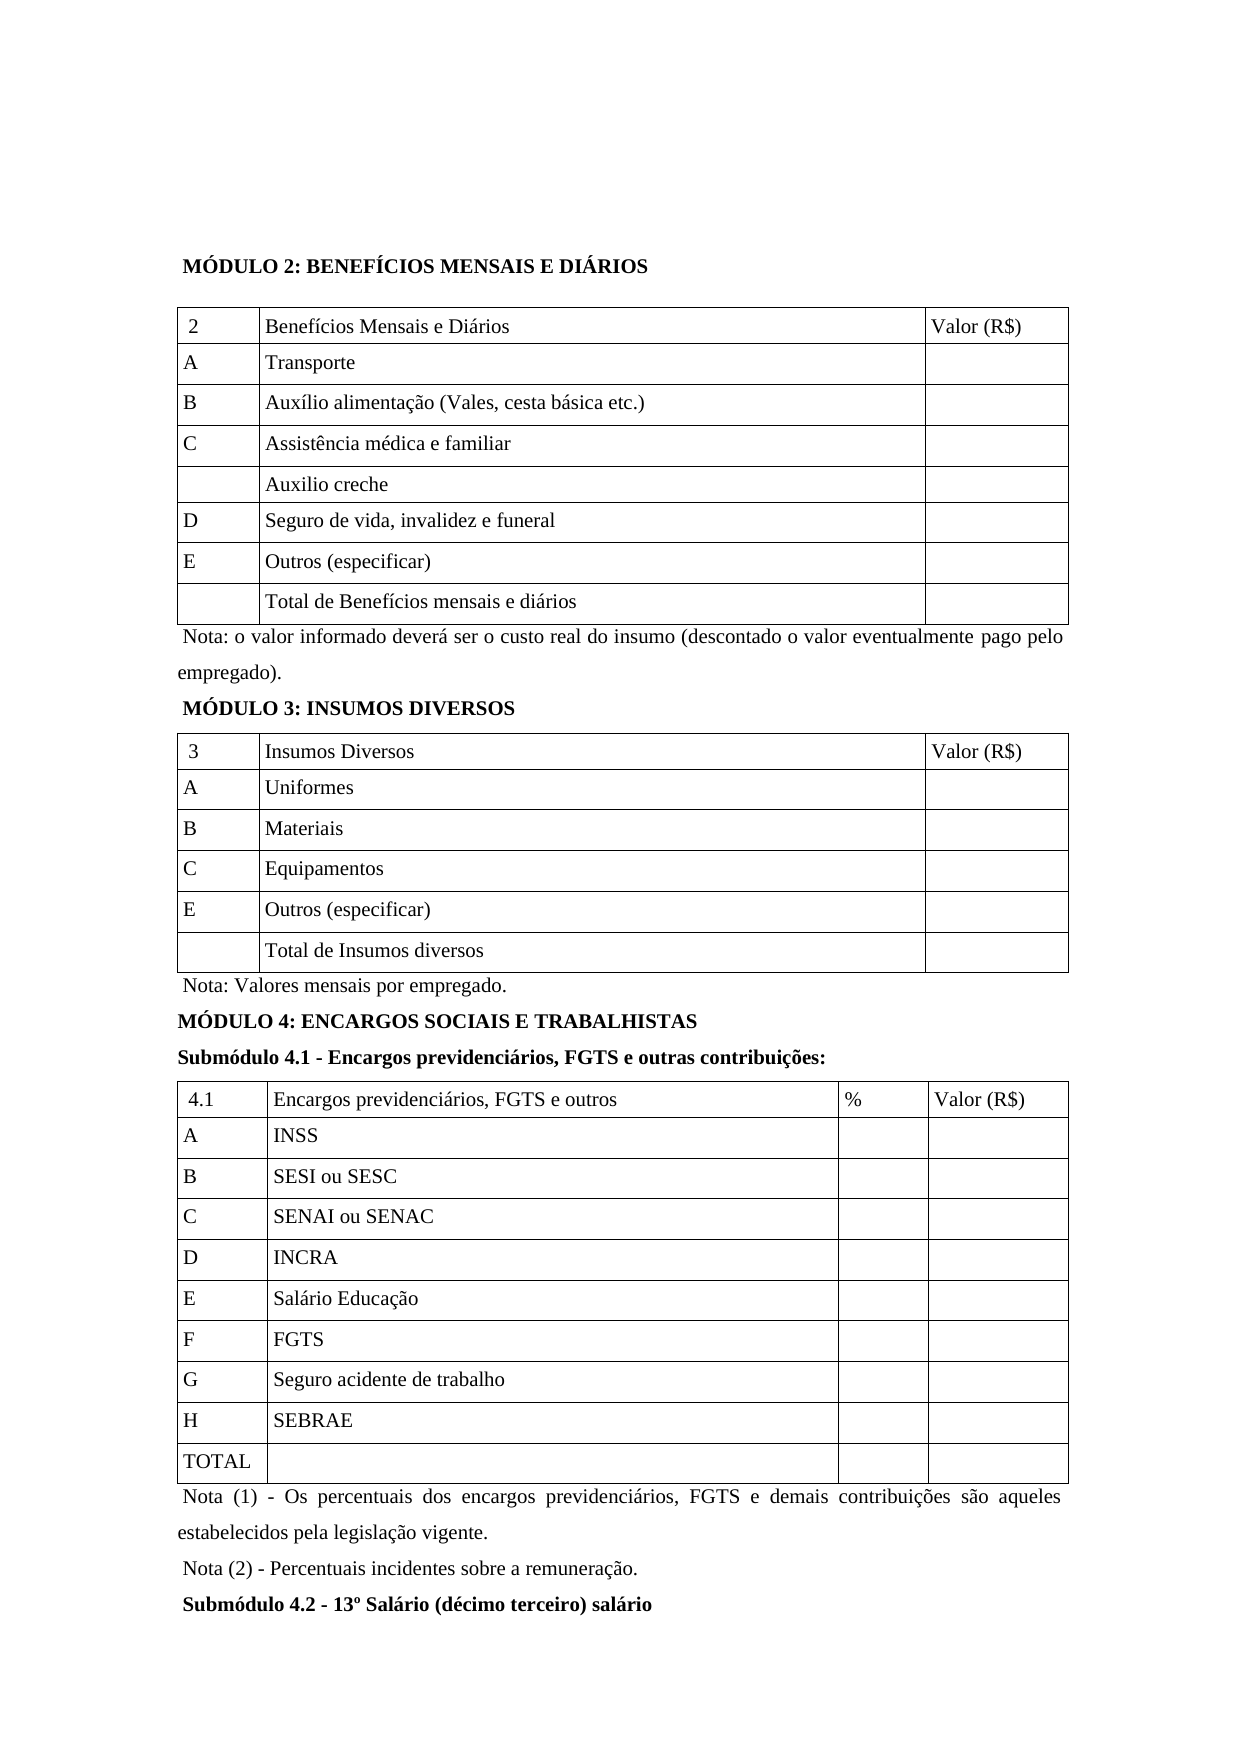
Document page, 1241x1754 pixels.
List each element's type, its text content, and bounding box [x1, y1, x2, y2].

table_cell A [178, 1118, 267, 1157]
table_cell [926, 467, 1068, 502]
table_cell F [178, 1321, 267, 1361]
table_header 4.1 [178, 1082, 267, 1117]
table_cell SENAI ou SENAC [268, 1199, 838, 1239]
table_header % [839, 1082, 928, 1117]
table_cell [178, 933, 259, 972]
table_cell E [178, 892, 259, 931]
table_cell [929, 1199, 1068, 1239]
table_cell Uniformes [260, 770, 925, 809]
table_cell [929, 1444, 1068, 1483]
table_cell [839, 1281, 928, 1320]
text Nota (1) - Os percentuais dos encargos previdenciários, FGTS e demais contribuições são aqueles estabelecidos pela legislação vigente. [177, 1484, 1063, 1544]
table_cell B [178, 385, 259, 425]
table_cell [926, 933, 1068, 972]
table_cell A [178, 344, 259, 384]
table_cell [929, 1159, 1068, 1198]
table_header Insumos Diversos [260, 734, 925, 768]
table_cell [929, 1321, 1068, 1361]
table_cell C [178, 1199, 267, 1239]
table_cell Outros (especificar) [260, 543, 925, 583]
table_cell E [178, 543, 259, 583]
table_cell [926, 584, 1068, 624]
table_cell C [178, 851, 259, 891]
table_cell [926, 385, 1068, 425]
table_cell INSS [268, 1118, 838, 1157]
table_cell Equipamentos [260, 851, 925, 891]
table_cell Salário Educação [268, 1281, 838, 1320]
table_cell [178, 467, 259, 502]
table_cell [926, 426, 1068, 466]
table_cell [926, 770, 1068, 809]
table_cell A [178, 770, 259, 809]
table_cell [926, 810, 1068, 850]
table_cell G [178, 1362, 267, 1402]
table_cell [929, 1281, 1068, 1320]
text Nota: o valor informado deverá ser o custo real do insumo (descontado o valor eventualmente pago pelo empregado). [177, 625, 1063, 684]
table_header Benefícios Mensais e Diários [260, 308, 925, 343]
table_cell B [178, 1159, 267, 1198]
table_cell [929, 1118, 1068, 1157]
text Nota (2) - Percentuais incidentes sobre a remuneração. [177, 1556, 1063, 1580]
table_cell [839, 1240, 928, 1280]
table_header 2 [178, 308, 259, 343]
text MÓDULO 3: INSUMOS DIVERSOS [177, 696, 1063, 720]
text Submódulo 4.1 - Encargos previdenciários, FGTS e outras contribuições: [177, 1045, 1063, 1069]
table_cell E [178, 1281, 267, 1320]
text MÓDULO 4: ENCARGOS SOCIAIS E TRABALHISTAS [177, 1009, 1063, 1033]
table_cell H [178, 1403, 267, 1443]
table_cell Assistência médica e familiar [260, 426, 925, 466]
table_cell [839, 1199, 928, 1239]
table_cell Total de Benefícios mensais e diários [260, 584, 925, 624]
table_cell [178, 584, 259, 624]
table_cell SESI ou SESC [268, 1159, 838, 1198]
text Submódulo 4.2 - 13º Salário (décimo terceiro) salário [177, 1592, 1063, 1616]
table_cell SEBRAE [268, 1403, 838, 1443]
table_cell Seguro acidente de trabalho [268, 1362, 838, 1402]
text Nota: Valores mensais por empregado. [177, 973, 1063, 997]
table_cell D [178, 503, 259, 542]
table_cell D [178, 1240, 267, 1280]
table_cell [839, 1362, 928, 1402]
table_header 3 [178, 734, 259, 768]
table_cell [839, 1321, 928, 1361]
table_cell Auxilio creche [260, 467, 925, 502]
table_cell Transporte [260, 344, 925, 384]
table_header Encargos previdenciários, FGTS e outros [268, 1082, 838, 1117]
table_cell [926, 503, 1068, 542]
table_cell [839, 1118, 928, 1157]
table_cell [268, 1444, 838, 1483]
table_cell [839, 1403, 928, 1443]
table_cell FGTS [268, 1321, 838, 1361]
table_cell [926, 543, 1068, 583]
table_cell [926, 344, 1068, 384]
table_cell TOTAL [178, 1444, 267, 1483]
table_cell B [178, 810, 259, 850]
table_cell INCRA [268, 1240, 838, 1280]
table_cell Total de Insumos diversos [260, 933, 925, 972]
table_cell [929, 1240, 1068, 1280]
table_cell C [178, 426, 259, 466]
text MÓDULO 2: BENEFÍCIOS MENSAIS E DIÁRIOS [177, 254, 1063, 278]
table_cell Auxílio alimentação (Vales, cesta básica etc.) [260, 385, 925, 425]
table_header Valor (R$) [926, 308, 1068, 343]
table_header Valor (R$) [926, 734, 1068, 768]
table_cell [929, 1403, 1068, 1443]
table_cell Outros (especificar) [260, 892, 925, 931]
table_cell [926, 892, 1068, 931]
table_cell Materiais [260, 810, 925, 850]
table_cell [929, 1362, 1068, 1402]
table_cell [839, 1444, 928, 1483]
table_cell [839, 1159, 928, 1198]
table_header Valor (R$) [929, 1082, 1068, 1117]
table_cell [926, 851, 1068, 891]
table_cell Seguro de vida, invalidez e funeral [260, 503, 925, 542]
